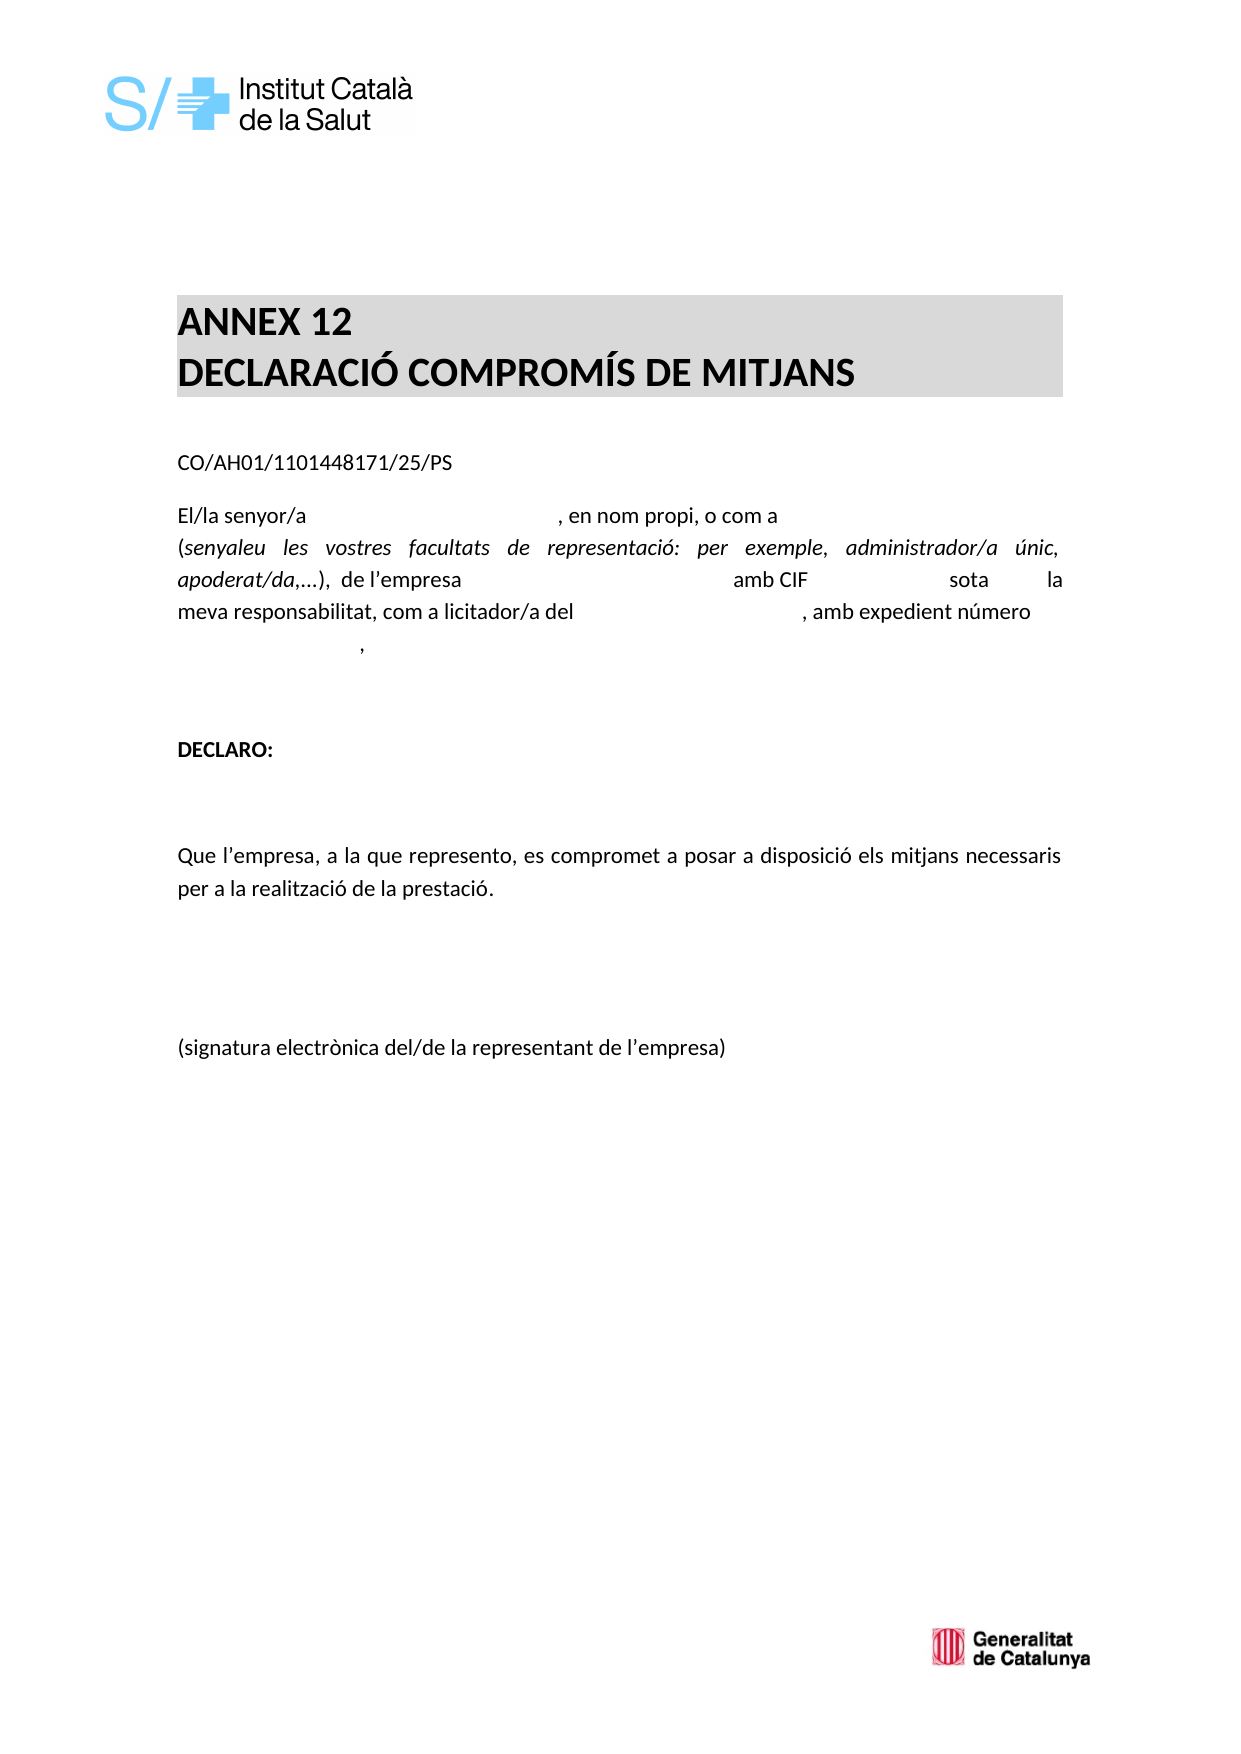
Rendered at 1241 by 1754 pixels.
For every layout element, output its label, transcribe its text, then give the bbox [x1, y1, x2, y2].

picture [103, 73, 416, 136]
text CO/AH01/1101448171/25/PS [177, 448, 1063, 476]
text (signatura electrònica del/de la representant de l’empresa) [177, 1033, 1063, 1061]
text DECLARO: [177, 736, 1063, 764]
picture [893, 1621, 1129, 1674]
text Que l’empresa, a la que represento, es compromet a posar a disposició els mitjans necessaris per a la realització de la prestació. [177, 842, 1063, 902]
text DECLARACIÓ COMPROMÍS DE MITJANS [177, 346, 1063, 397]
text ANNEX 12 [177, 295, 1063, 346]
text El/la senyor/a , en nom propi, o com a (senyaleu les vostres facultats de representació: per exemple, administrador/a únic, apoderat/da,...), de l’empresa amb CIF sota la meva responsabilitat, com a licitador/a del , amb expedient número , [177, 501, 1063, 658]
